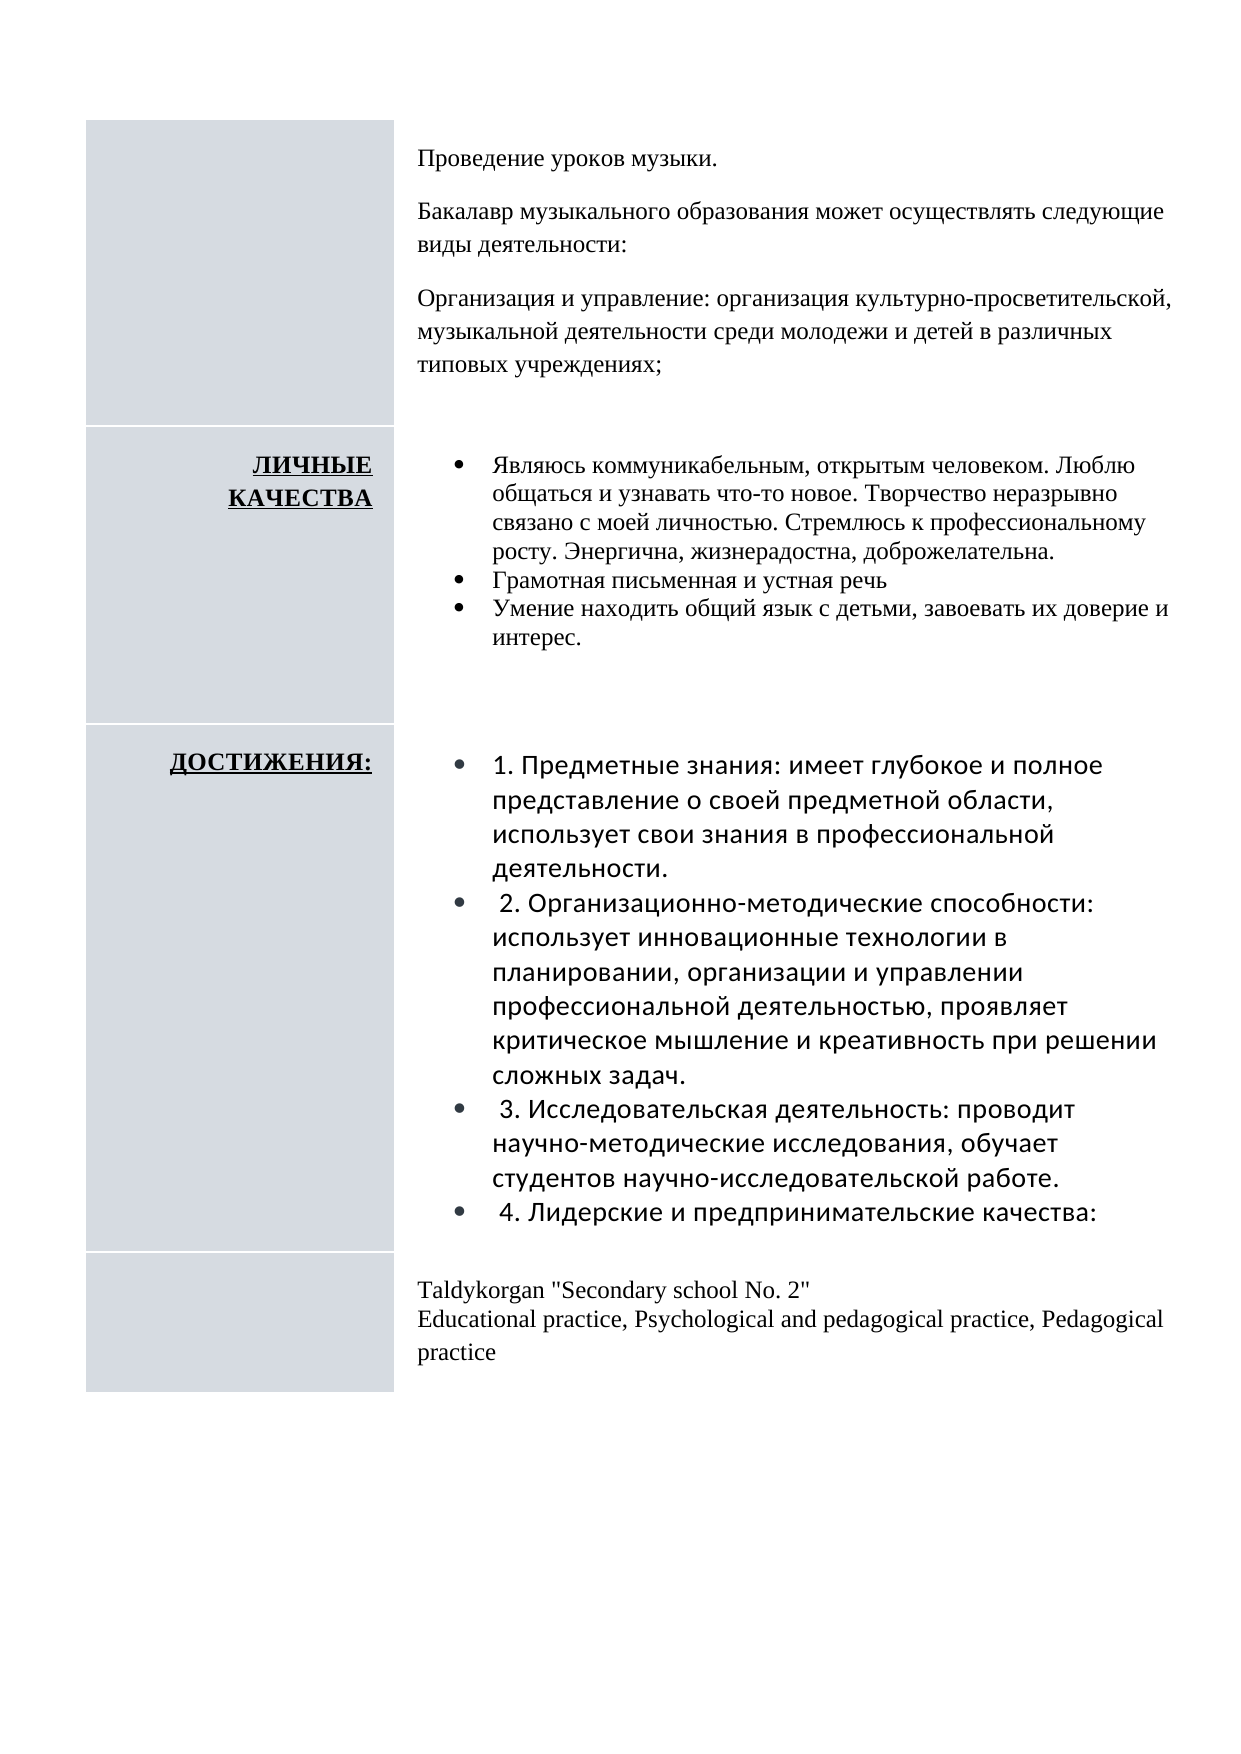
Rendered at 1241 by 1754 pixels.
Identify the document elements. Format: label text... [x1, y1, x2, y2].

table_cell 1. Предметные знания: имеет глубокое и полное представление о своей предметной области, использует свои знания в профессиональной деятельности. 2. Организационно-методические способности: использует инновационные технологии в планировании, организации и управлении профессиональной деятельностью, проявляет критическое мышление и креативность при решении сложных задач. 3. Исследовательская деятельность: проводит научно-методические исследования, обучает студентов научно-исследовательской работе. 4. Лидерские и предпринимательские качества: [396, 725, 1194, 1251]
table_cell ДОСТИЖЕНИЯ: [86, 725, 394, 1251]
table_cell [86, 120, 394, 425]
table_cell Taldykorgan "Secondary school No. 2" Educational practice, Psychological and pedagogical practice, Pedagogical practice [396, 1253, 1194, 1392]
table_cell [396, 120, 1194, 425]
table_cell [86, 1253, 394, 1392]
table_cell Являюсь коммуникабельным, открытым человеком. Люблю общаться и узнавать что-то новое. Творчество неразрывно связано с моей личностью. Стремлюсь к профессиональному росту. Энергична, жизнерадостна, доброжелательна. Грамотная письменная и устная речь Умение находить общий язык с детьми, завоевать их доверие и интерес. [396, 427, 1194, 723]
table_cell ЛИЧНЫЕ КАЧЕСТВА [86, 427, 394, 723]
